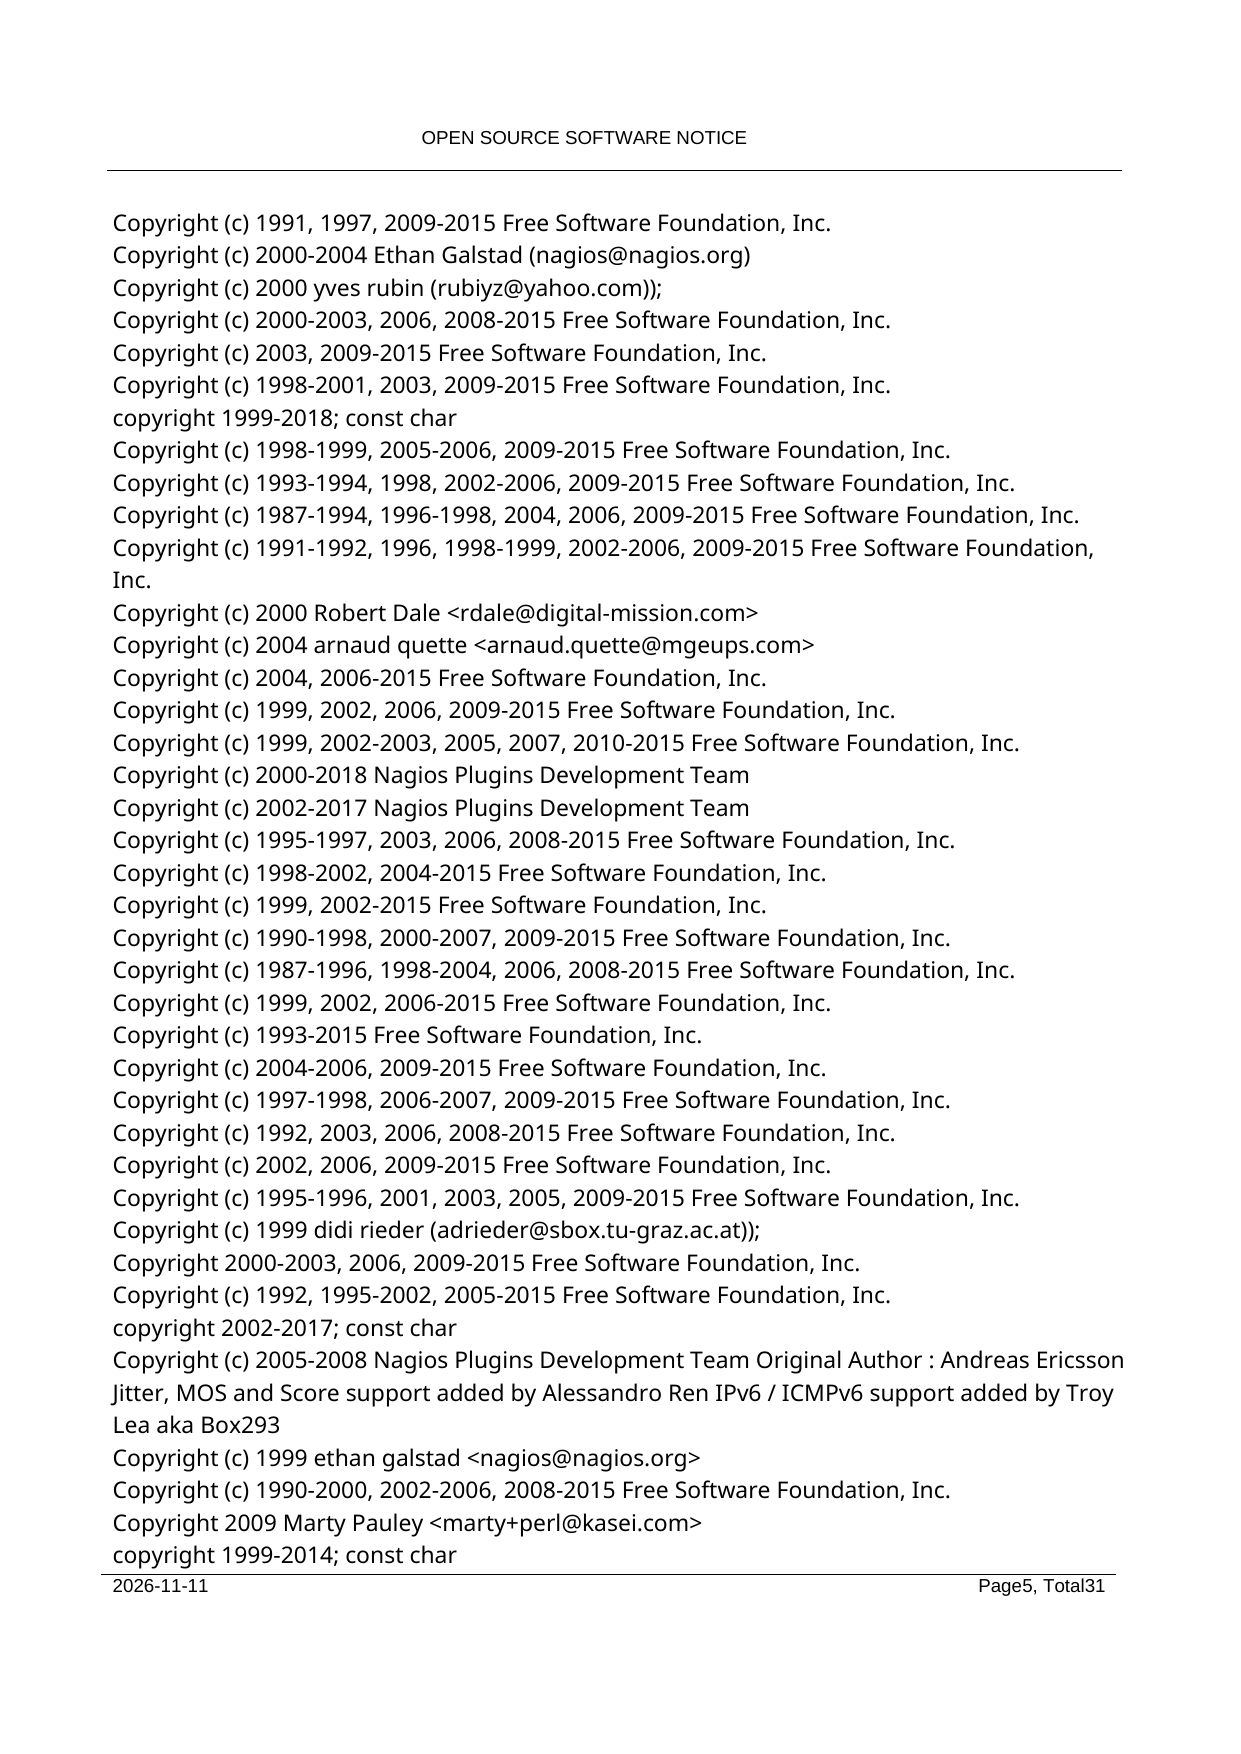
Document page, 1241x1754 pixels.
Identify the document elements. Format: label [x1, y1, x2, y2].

text [112, 206, 1128, 1571]
